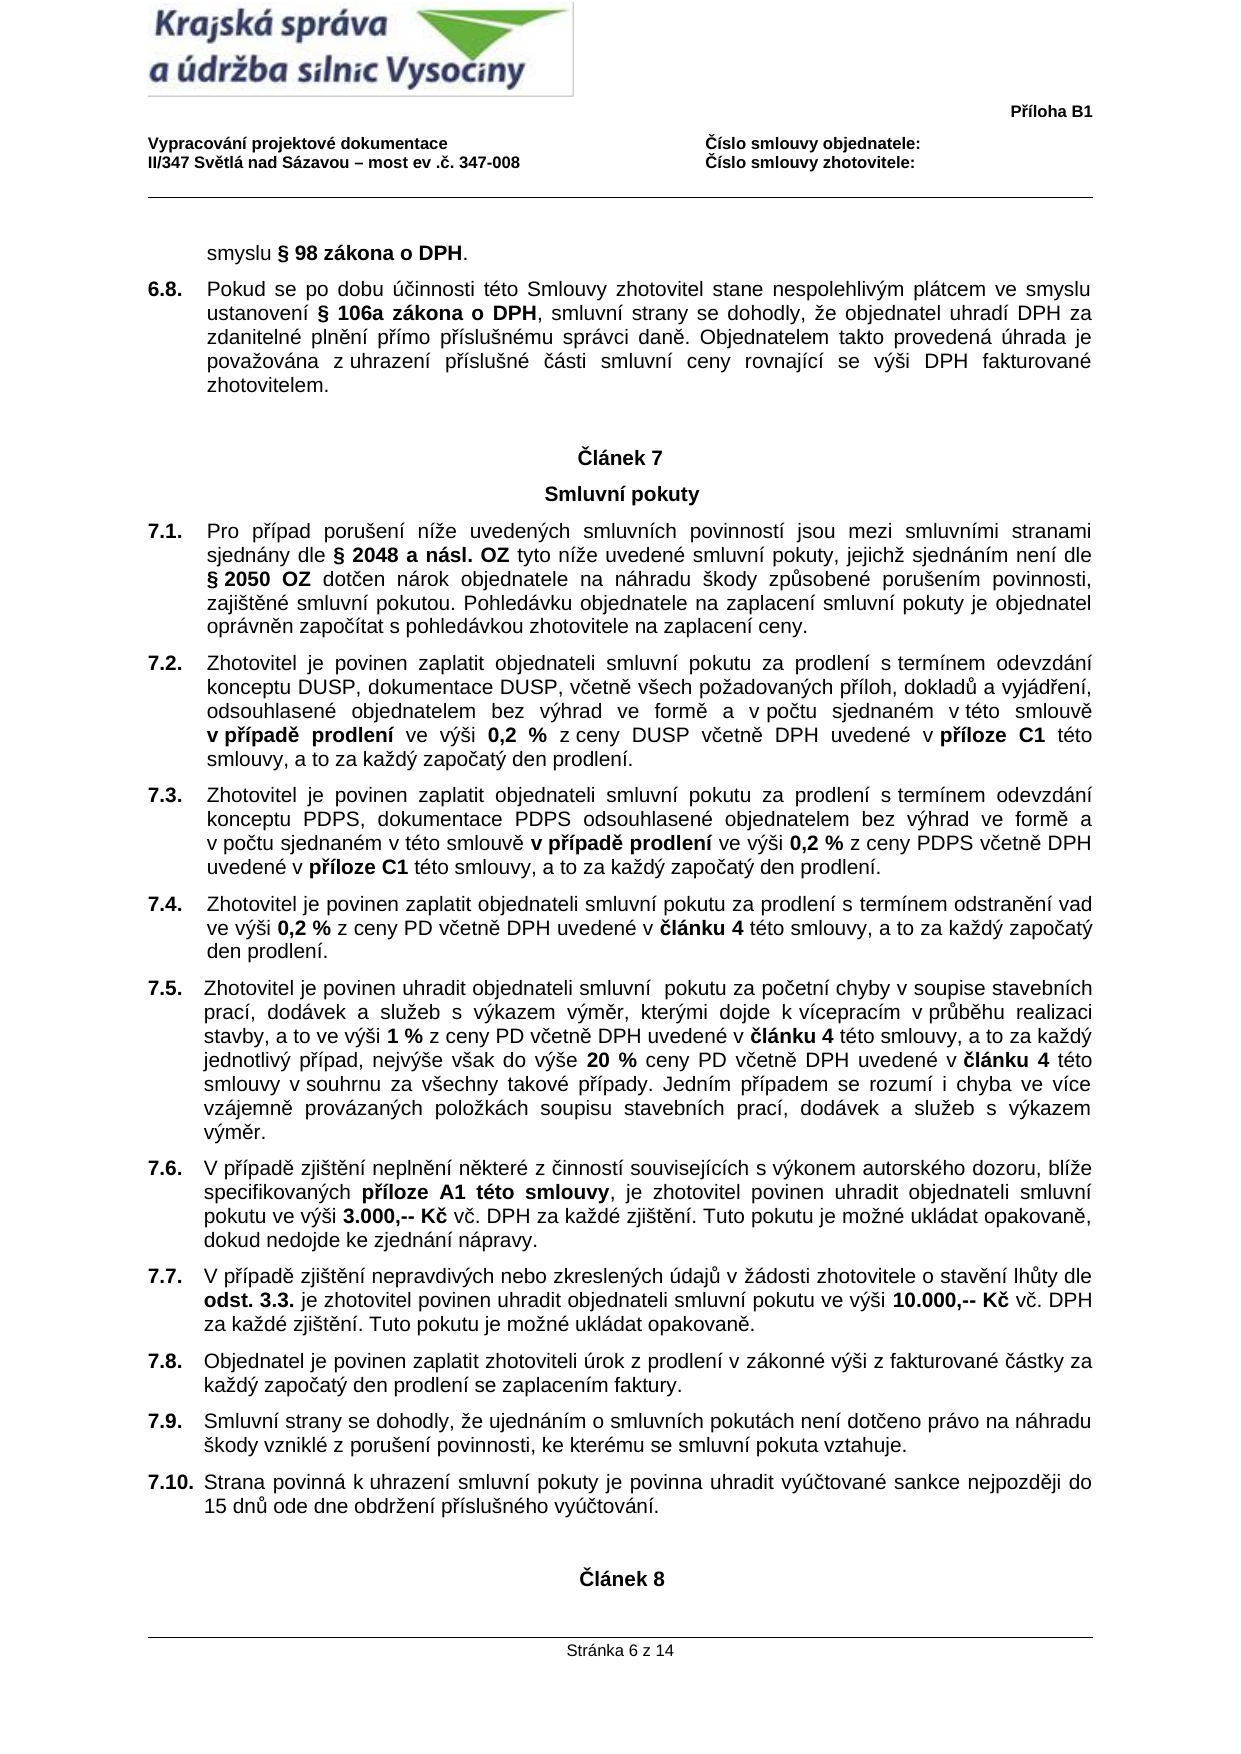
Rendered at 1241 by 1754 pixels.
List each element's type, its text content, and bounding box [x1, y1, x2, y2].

list Článek 8 [148, 1566, 1096, 1590]
list V případě zjištění neplnění některé z činností souvisejících s výkonem autorského dozoru, blíže specifikovaných příloze A1 této smlouvy, je zhotovitel povinen uhradit objednateli smluvní pokutu ve výši 3.000,-- Kč vč. DPH za každé zjištění. Tuto pokutu je možné ukládat opakovaně, dokud nedojde ke zjednání nápravy. [148, 1156, 1093, 1252]
picture [147, 2, 574, 98]
list Zhotovitel je povinen zaplatit objednateli smluvní pokutu za prodlení s termínem odevzdání konceptu PDPS, dokumentace PDPS odsouhlasené objednatelem bez výhrad ve formě a v počtu sjednaném v této smlouvě v případě prodlení ve výši 0,2 % z ceny PDPS včetně DPH uvedené v příloze C1 této smlouvy, a to za každý započatý den prodlení. [148, 783, 1093, 879]
list Pokud se po dobu účinnosti této Smlouvy zhotovitel stane nespolehlivým plátcem ve smyslu ustanovení § 106a zákona o DPH, smluvní strany se dohodly, že objednatel uhradí DPH za zdanitelné plnění přímo příslušnému správci daně. Objednatelem takto provedená úhrada je považována z uhrazení příslušné části smluvní ceny rovnající se výši DPH fakturované zhotovitelem. [148, 277, 1093, 397]
list Objednatel je povinen zaplatit zhotoviteli úrok z prodlení v zákonné výši z fakturované částky za každý započatý den prodlení se zaplacením faktury. [148, 1349, 1093, 1397]
list Zhotovitel je povinen zaplatit objednateli smluvní pokutu za prodlení s termínem odstranění vad ve výši 0,2 % z ceny PD včetně DPH uvedené v článku 4 této smlouvy, a to za každý započatý den prodlení. [148, 891, 1093, 963]
list Zhotovitel je povinen zaplatit objednateli smluvní pokutu za prodlení s termínem odevzdání konceptu DUSP, dokumentace DUSP, včetně všech požadovaných příloh, dokladů a vyjádření, odsouhlasené objednatelem bez výhrad ve formě a v počtu sjednaném v této smlouvě v případě prodlení ve výši 0,2 % z ceny DUSP včetně DPH uvedené v příloze C1 této smlouvy, a to za každý započatý den prodlení. [148, 651, 1093, 771]
list Strana povinná k uhrazení smluvní pokuty je povinna uhradit vyúčtované sankce nejpozději do 15 dnů ode dne obdržení příslušného vyúčtování. [148, 1469, 1093, 1517]
list Smluvní pokuty [148, 482, 1096, 506]
list Článek 7 [148, 446, 1093, 469]
list V případě zjištění nepravdivých nebo zkreslených údajů v žádosti zhotovitele o stavění lhůty dle odst. 3.3. je zhotovitel povinen uhradit objednateli smluvní pokutu ve výši 10.000,-- Kč vč. DPH za každé zjištění. Tuto pokutu je možné ukládat opakovaně. [148, 1264, 1093, 1336]
list Smluvní strany se dohodly, že ujednáním o smluvních pokutách není dotčeno právo na náhradu škody vzniklé z porušení povinnosti, ke kterému se smluvní pokuta vztahuje. [148, 1409, 1093, 1457]
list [148, 240, 1093, 264]
list Zhotovitel je povinen uhradit objednateli smluvní pokutu za početní chyby v soupise stavebních prací, dodávek a služeb s výkazem výměr, kterými dojde k vícepracím v průběhu realizaci stavby, a to ve výši 1 % z ceny PD včetně DPH uvedené v článku 4 této smlouvy, a to za každý jednotlivý případ, nejvýše však do výše 20 % ceny PD včetně DPH uvedené v článku 4 této smlouvy v souhrnu za všechny takové případy. Jedním případem se rozumí i chyba ve více vzájemně provázaných položkách soupisu stavebních prací, dodávek a služeb s výkazem výměr. [148, 976, 1093, 1143]
list Pro případ porušení níže uvedených smluvních povinností jsou mezi smluvními stranami sjednány dle § 2048 a násl. OZ tyto níže uvedené smluvní pokuty, jejichž sjednáním není dle § 2050 OZ dotčen nárok objednatele na náhradu škody způsobené porušením povinnosti, zajištěné smluvní pokutou. Pohledávku objednatele na zaplacení smluvní pokuty je objednatel oprávněn započítat s pohledávkou zhotovitele na zaplacení ceny. [148, 518, 1093, 638]
